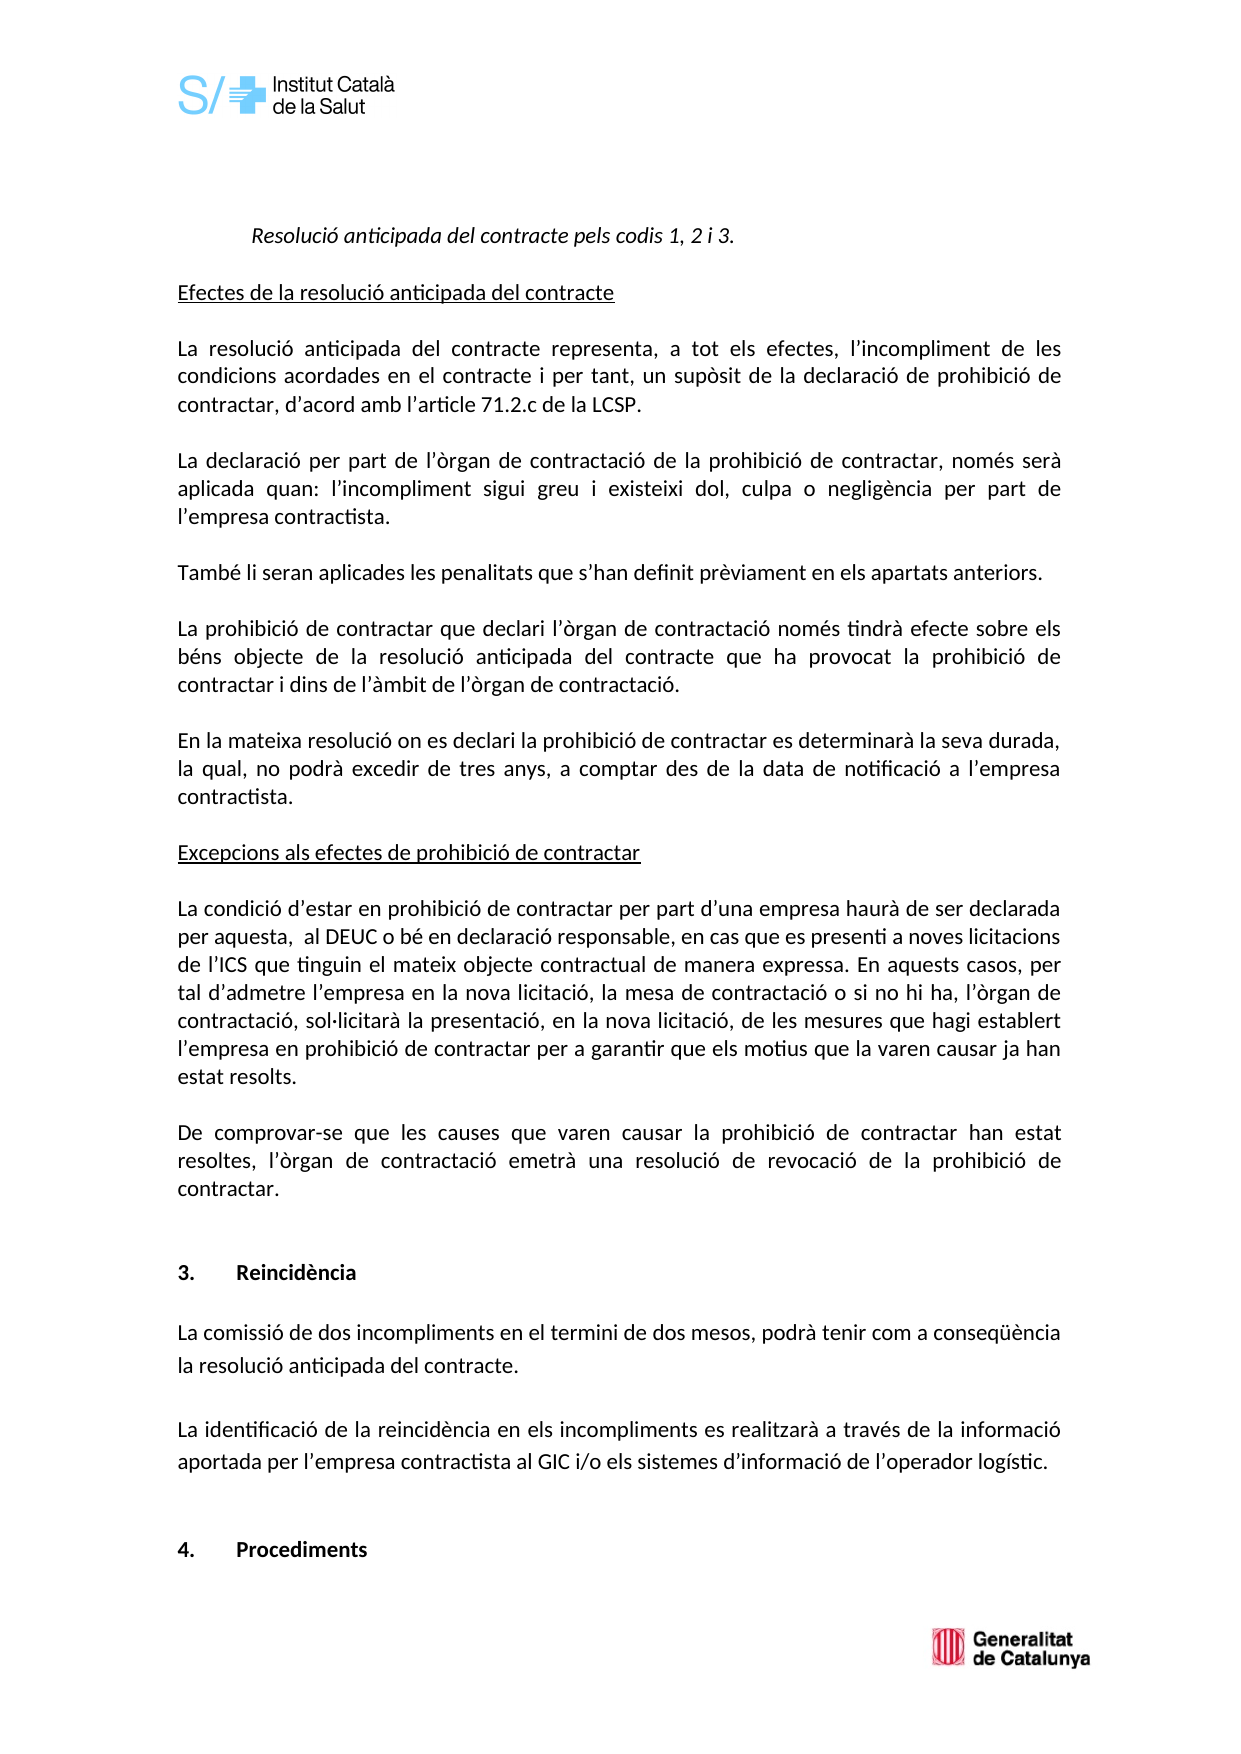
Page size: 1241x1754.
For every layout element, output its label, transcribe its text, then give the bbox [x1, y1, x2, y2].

text La resolució anticipada del contracte representa, a tot els efectes, l’incompliment de les condicions acordades en el contracte i per tant, un supòsit de la declaració de prohibició de contractar, d’acord amb l’article 71.2.c de la LCSP. [177, 334, 1063, 418]
list Procediments [177, 1536, 1063, 1563]
text La declaració per part de l’òrgan de contractació de la prohibició de contractar, només serà aplicada quan: l’incompliment sigui greu i existeixi dol, culpa o negligència per part de l’empresa contractista. [177, 446, 1063, 530]
text La condició d’estar en prohibició de contractar per part d’una empresa haurà de ser declarada per aquesta, al DEUC o bé en declaració responsable, en cas que es presenti a noves licitacions de l’ICS que tinguin el mateix objecte contractual de manera expressa. En aquests casos, per tal d’admetre l’empresa en la nova licitació, la mesa de contractació o si no hi ha, l’òrgan de contractació, sol·licitarà la presentació, en la nova licitació, de les mesures que hagi establert l’empresa en prohibició de contractar per a garantir que els motius que la varen causar ja han estat resolts. [177, 894, 1063, 1090]
picture [177, 73, 397, 118]
text De comprovar-se que les causes que varen causar la prohibició de contractar han estat resoltes, l’òrgan de contractació emetrà una resolució de revocació de la prohibició de contractar. [177, 1118, 1063, 1202]
text Excepcions als efectes de prohibició de contractar [177, 838, 1063, 866]
text La comissió de dos incompliments en el termini de dos mesos, podrà tenir com a conseqüència la resolució anticipada del contracte. [177, 1318, 1063, 1379]
list Reincidència [177, 1258, 1063, 1286]
text La prohibició de contractar que declari l’òrgan de contractació només tindrà efecte sobre els béns objecte de la resolució anticipada del contracte que ha provocat la prohibició de contractar i dins de l’àmbit de l’òrgan de contractació. [177, 614, 1063, 698]
text En la mateixa resolució on es declari la prohibició de contractar es determinarà la seva durada, la qual, no podrà excedir de tres anys, a comptar des de la data de notificació a l’empresa contractista. [177, 726, 1063, 810]
text La identificació de la reincidència en els incompliments es realitzarà a través de la informació aportada per l’empresa contractista al GIC i/o els sistemes d’informació de l’operador logístic. [177, 1415, 1063, 1475]
text Efectes de la resolució anticipada del contracte [177, 278, 1063, 306]
text Resolució anticipada del contracte pels codis 1, 2 i 3. [251, 222, 1063, 249]
picture [893, 1621, 1129, 1674]
text També li seran aplicades les penalitats que s’han definit prèviament en els apartats anteriors. [177, 558, 1063, 586]
